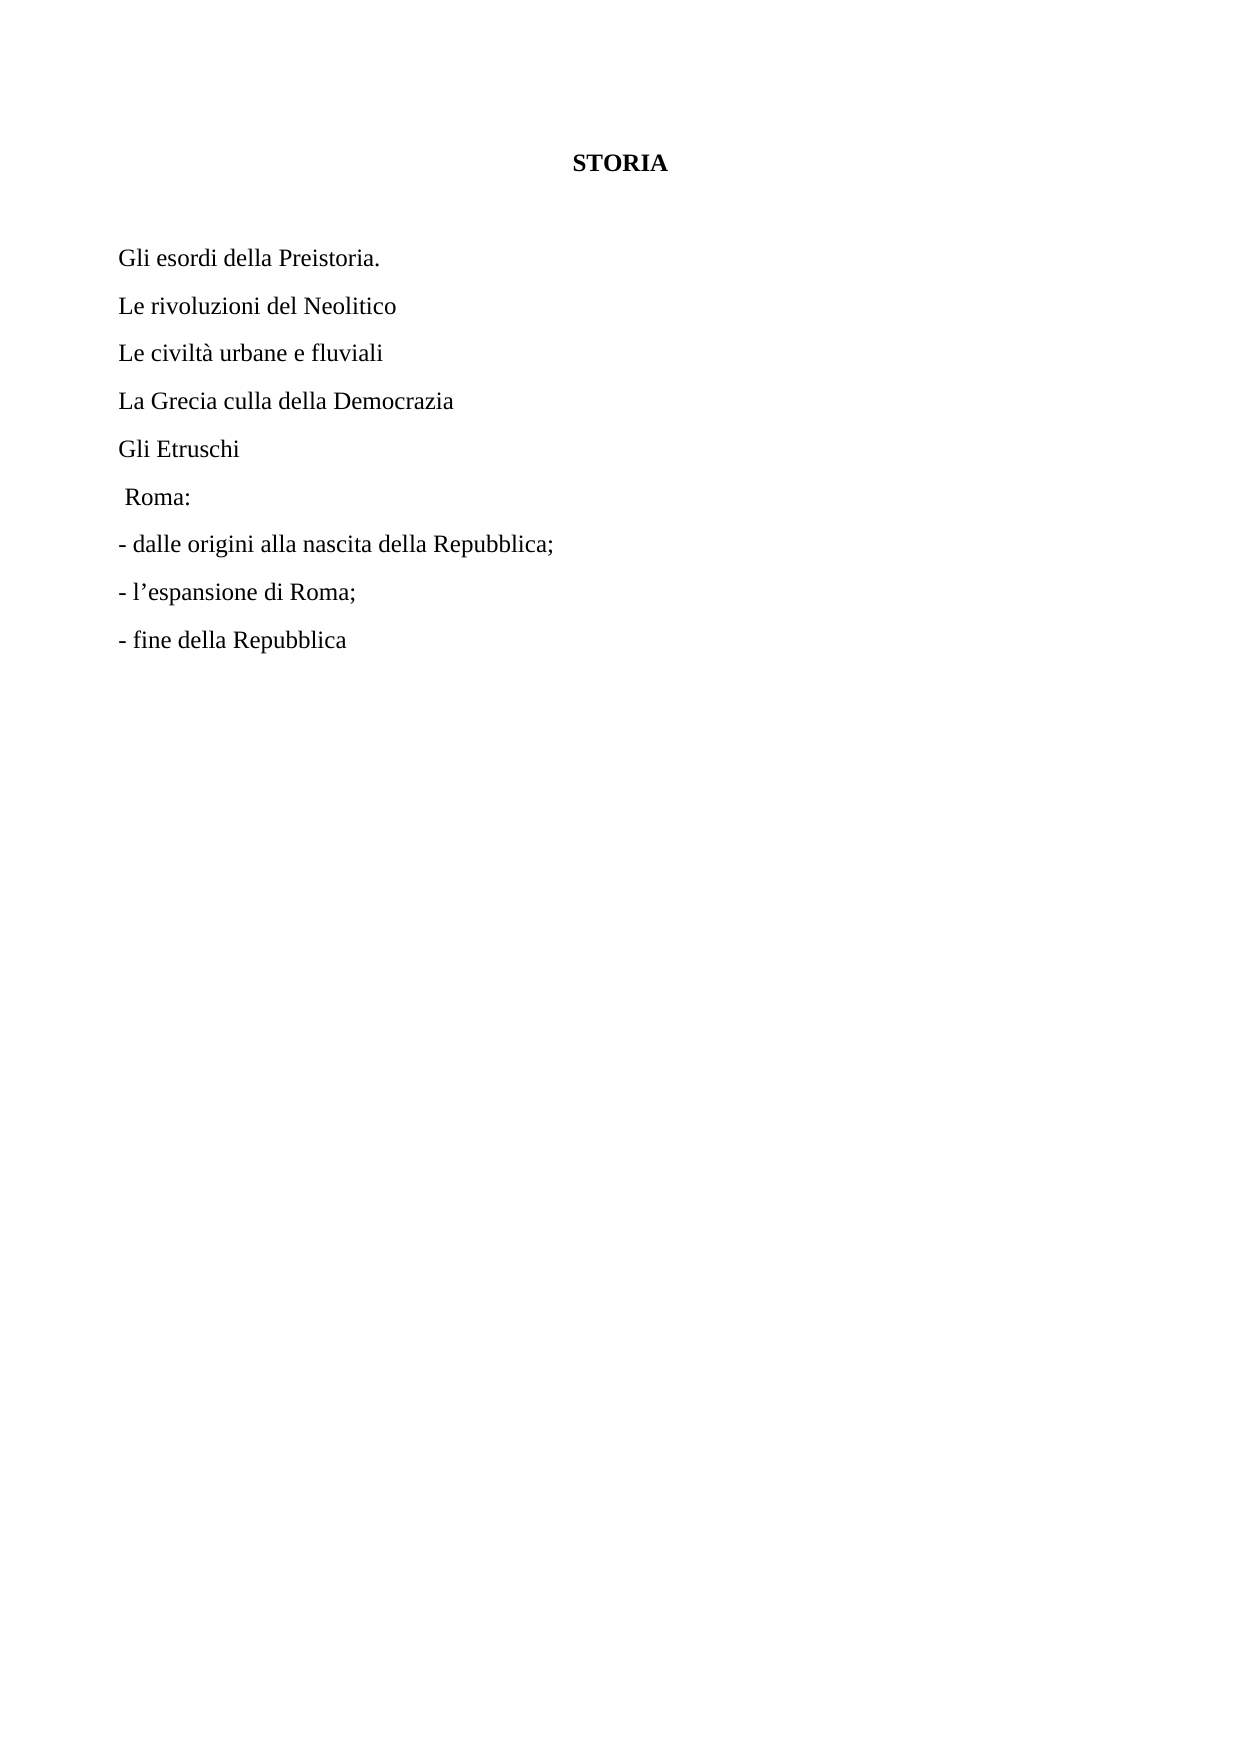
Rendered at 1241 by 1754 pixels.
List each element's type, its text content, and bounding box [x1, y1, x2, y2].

text STORIA [118, 148, 1122, 176]
text Gli esordi della Preistoria. [118, 243, 1122, 272]
text Le civiltà urbane e fluviali [118, 338, 1122, 367]
text - dalle origini alla nascita della Repubblica; [118, 529, 1122, 558]
text Le rivoluzioni del Neolitico [118, 291, 1122, 319]
text - l’espansione di Roma; [118, 577, 1122, 606]
text Roma: [118, 482, 1122, 510]
text - fine della Repubblica [118, 625, 1122, 653]
text La Grecia culla della Democrazia [118, 386, 1122, 415]
text Gli Etruschi [118, 434, 1122, 463]
